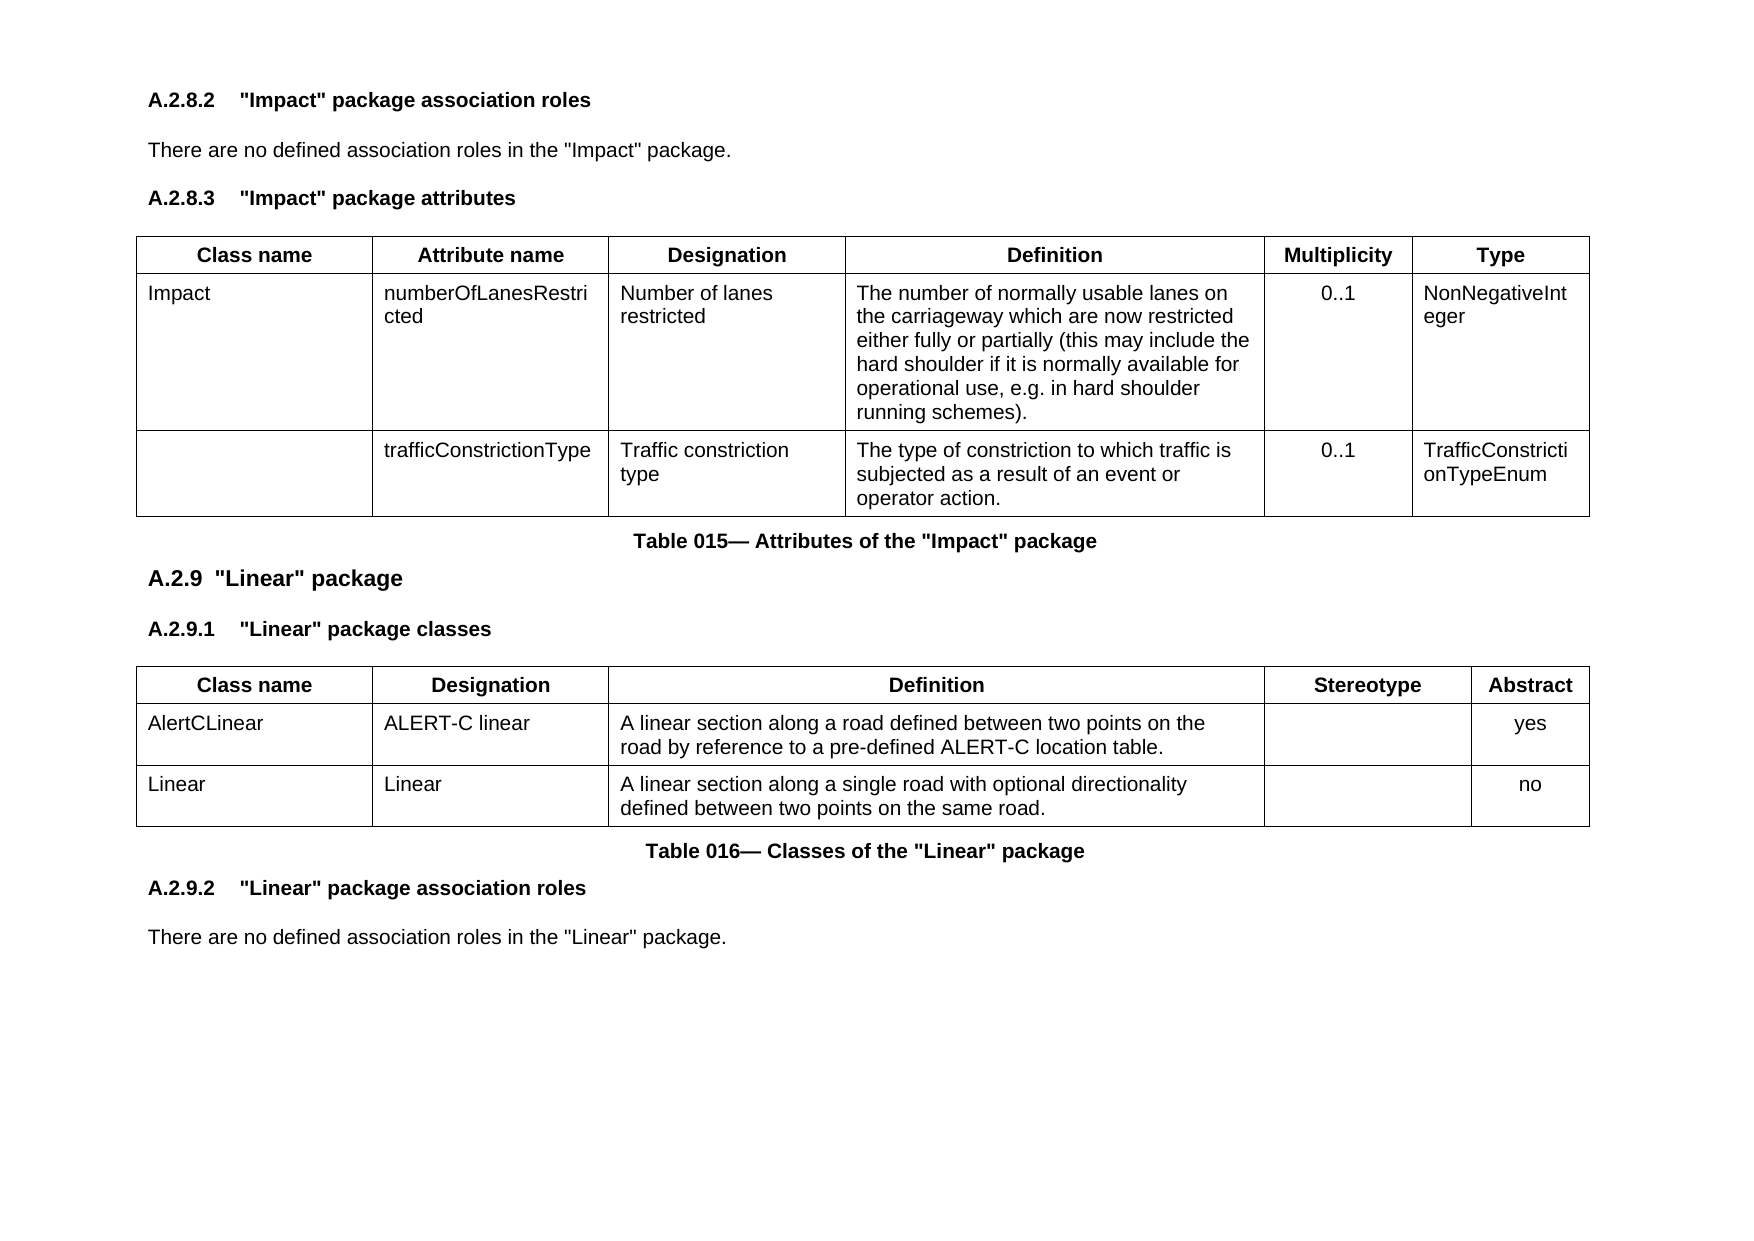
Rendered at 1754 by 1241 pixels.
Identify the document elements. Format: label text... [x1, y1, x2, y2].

table_header Stereotype [1265, 667, 1471, 703]
table_cell [137, 431, 372, 516]
table_cell [1265, 704, 1471, 765]
table_cell 0..1 [1265, 274, 1412, 430]
table_cell The number of normally usable lanes on the carriageway which are now restricted either fully or partially (this may include the hard shoulder if it is normally available for operational use, e.g. in hard shoulder running schemes). [846, 274, 1264, 430]
table_header Class name [137, 667, 372, 703]
table_header Designation [373, 667, 608, 703]
table_cell Impact [137, 274, 372, 430]
table_header Definition [846, 237, 1264, 273]
table_header Abstract [1472, 667, 1589, 703]
table_cell numberOfLanesRestricted [373, 274, 608, 430]
table_cell Linear [137, 766, 372, 826]
table_header Class name [137, 237, 372, 273]
text "Linear" package [148, 566, 1583, 592]
table_header Definition [609, 667, 1264, 703]
table_cell The type of constriction to which traffic is subjected as a result of an event or operator action. [846, 431, 1264, 516]
table_cell ALERT-C linear [373, 704, 608, 765]
table_cell TrafficConstrictionTypeEnum [1413, 431, 1589, 516]
table_cell yes [1472, 704, 1589, 765]
table_cell A linear section along a road defined between two points on the road by reference to a pre-defined ALERT-C location table. [609, 704, 1264, 765]
text There are no defined association roles in the "Linear" package. [148, 925, 1583, 949]
table_cell Linear [373, 766, 608, 826]
table_header Attribute name [373, 237, 608, 273]
table_cell Traffic constriction type [609, 431, 845, 516]
table_cell 0..1 [1265, 431, 1412, 516]
table_cell AlertCLinear [137, 704, 372, 765]
table_header Type [1413, 237, 1589, 273]
text "Linear" package classes [148, 617, 1583, 641]
table_cell [1265, 766, 1471, 826]
title Table 16— Classes of the "Linear" package [148, 840, 1583, 864]
table_cell trafficConstrictionType [373, 431, 608, 516]
table_header Multiplicity [1265, 237, 1412, 273]
text "Impact" package association roles [148, 89, 1583, 113]
table_cell no [1472, 766, 1589, 826]
text "Impact" package attributes [148, 187, 1583, 211]
text There are no defined association roles in the "Impact" package. [148, 138, 1583, 162]
title Table 15— Attributes of the "Impact" package [148, 529, 1583, 553]
table_cell A linear section along a single road with optional directionality defined between two points on the same road. [609, 766, 1264, 826]
text "Linear" package association roles [148, 876, 1583, 900]
table_cell Number of lanes restricted [609, 274, 845, 430]
table_cell NonNegativeInteger [1413, 274, 1589, 430]
table_header Designation [609, 237, 845, 273]
